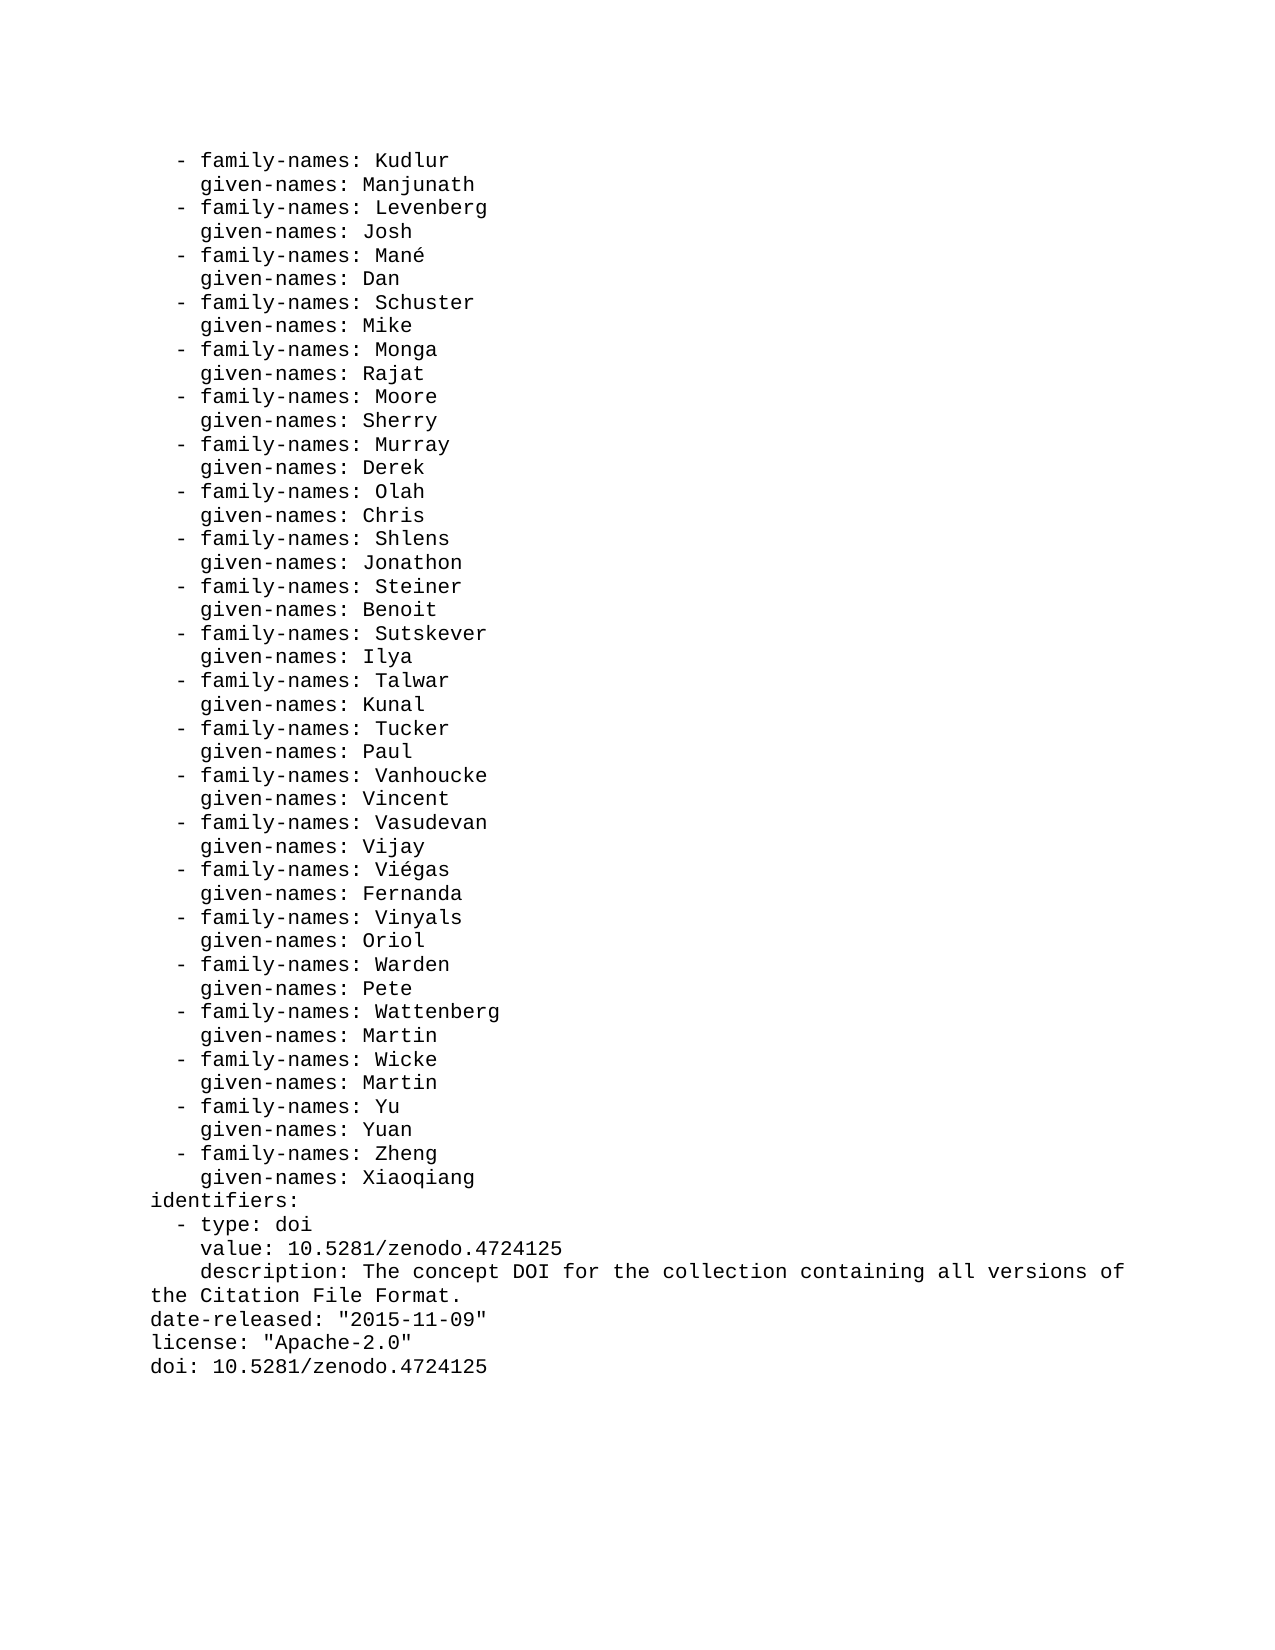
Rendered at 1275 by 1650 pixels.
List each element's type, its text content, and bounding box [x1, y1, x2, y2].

text given-names: Vincent [150, 788, 1125, 812]
text given-names: Jonathon [150, 552, 1125, 576]
text - family-names: Steiner [150, 576, 1125, 599]
text identifiers: [150, 1190, 1125, 1214]
text given-names: Dan [150, 268, 1125, 292]
text given-names: Kunal [150, 694, 1125, 717]
text given-names: Vijay [150, 836, 1125, 859]
text - family-names: Wicke [150, 1048, 1125, 1072]
text license: "Apache-2.0" [150, 1332, 1125, 1356]
text given-names: Fernanda [150, 883, 1125, 907]
text given-names: Pete [150, 978, 1125, 1001]
text given-names: Rajat [150, 363, 1125, 386]
text - family-names: Yu [150, 1096, 1125, 1119]
text given-names: Martin [150, 1025, 1125, 1048]
text - family-names: Shlens [150, 528, 1125, 552]
text given-names: Mike [150, 316, 1125, 339]
text - family-names: Warden [150, 954, 1125, 978]
text - family-names: Sutskever [150, 623, 1125, 647]
text date-released: "2015-11-09" [150, 1309, 1125, 1332]
text given-names: Sherry [150, 410, 1125, 434]
text - family-names: Wattenberg [150, 1001, 1125, 1025]
text - family-names: Moore [150, 386, 1125, 410]
text given-names: Chris [150, 505, 1125, 528]
text - family-names: Vanhoucke [150, 765, 1125, 788]
text description: The concept DOI for the collection containing all versions of the Citation File Format. [150, 1261, 1125, 1309]
text given-names: Derek [150, 457, 1125, 481]
text - family-names: Levenberg [150, 197, 1125, 221]
text - family-names: Monga [150, 339, 1125, 363]
text - family-names: Olah [150, 481, 1125, 505]
text - type: doi [150, 1214, 1125, 1238]
text - family-names: Mané [150, 244, 1125, 268]
text given-names: Ilya [150, 647, 1125, 670]
text given-names: Yuan [150, 1119, 1125, 1143]
text given-names: Josh [150, 221, 1125, 244]
text - family-names: Vasudevan [150, 812, 1125, 836]
text given-names: Benoit [150, 599, 1125, 623]
text doi: 10.5281/zenodo.4724125 [150, 1356, 1125, 1379]
text - family-names: Viégas [150, 859, 1125, 883]
text given-names: Manjunath [150, 174, 1125, 197]
text given-names: Paul [150, 741, 1125, 765]
text - family-names: Vinyals [150, 907, 1125, 930]
text - family-names: Tucker [150, 717, 1125, 741]
text - family-names: Talwar [150, 670, 1125, 694]
text given-names: Martin [150, 1072, 1125, 1096]
text - family-names: Zheng [150, 1143, 1125, 1167]
text value: 10.5281/zenodo.4724125 [150, 1238, 1125, 1261]
text given-names: Oriol [150, 930, 1125, 954]
text given-names: Xiaoqiang [150, 1167, 1125, 1190]
text - family-names: Kudlur [150, 150, 1125, 174]
text - family-names: Schuster [150, 292, 1125, 316]
text - family-names: Murray [150, 434, 1125, 457]
